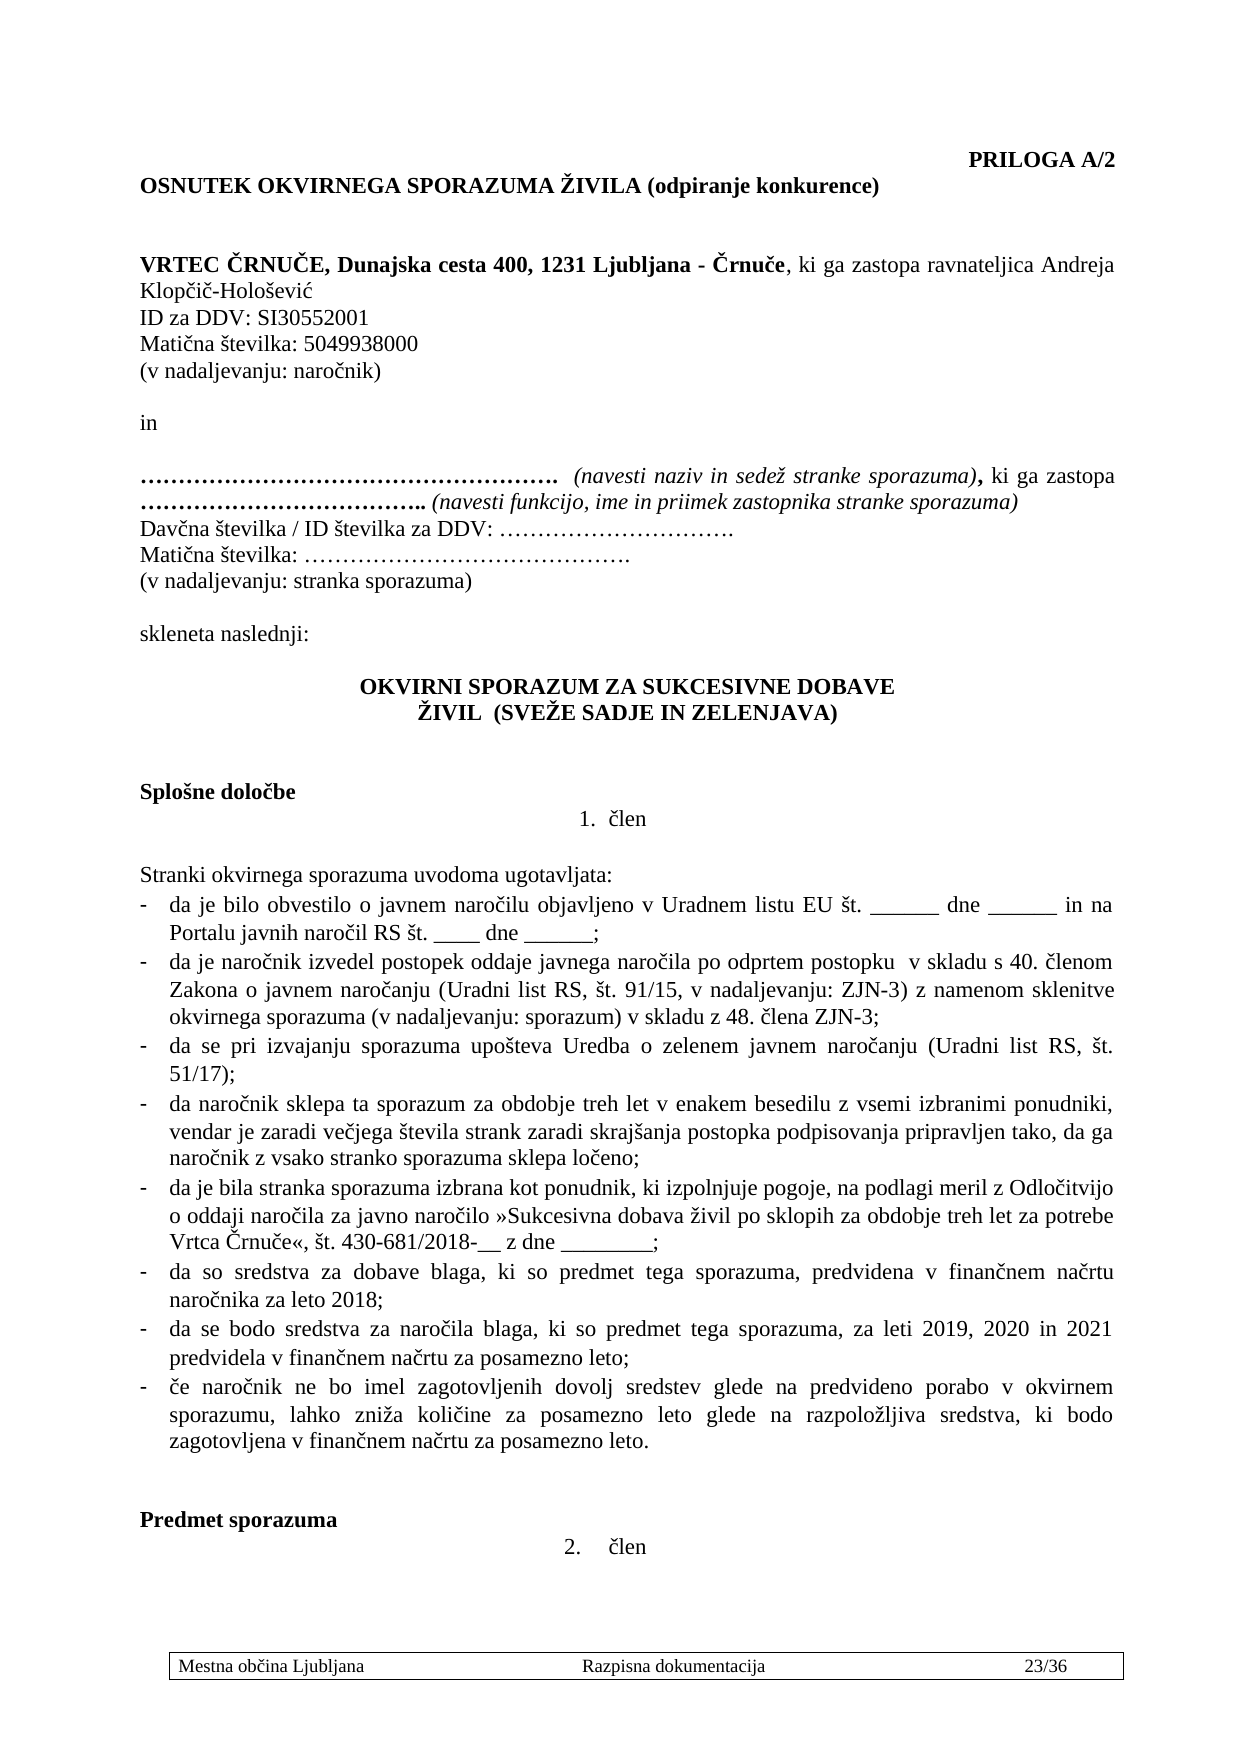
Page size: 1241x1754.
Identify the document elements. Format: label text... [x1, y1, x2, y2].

list da se pri izvajanju sporazuma upošteva Uredba o zelenem javnem naročanju (Uradni list RS, št. 51/17); [139, 1029, 1115, 1087]
text Davčna številka / ID številka za DDV: …………………………. [139, 515, 1115, 541]
list člen [95, 1533, 1115, 1559]
list če naročnik ne bo imel zagotovljenih dovolj sredstev glede na predvideno porabo v okvirnem sporazumu, lahko zniža količine za posamezno leto glede na razpoložljiva sredstva, ki bodo zagotovljena v finančnem načrtu za posamezno leto. [139, 1370, 1115, 1454]
text skleneta naslednji: [139, 620, 1115, 647]
text ŽIVIL (SVEŽE SADJE IN ZELENJAVA) [139, 699, 1115, 726]
text in [139, 409, 1115, 436]
list da se bodo sredstva za naročila blaga, ki so predmet tega sporazuma, za leti 2019, 2020 in 2021 predvidela v finančnem načrtu za posamezno leto; [139, 1312, 1115, 1370]
list da so sredstva za dobave blaga, ki so predmet tega sporazuma, predvidena v finančnem načrtu naročnika za leto 2018; [139, 1255, 1115, 1312]
text Stranki okvirnega sporazuma uvodoma ugotavljata: [139, 861, 1115, 888]
text OKVIRNI SPORAZUM ZA SUKCESIVNE DOBAVE [139, 673, 1115, 699]
text PRILOGA A/2 [139, 146, 1115, 172]
text Splošne določbe [139, 778, 1115, 805]
text Matična številka: ……………………………………. [139, 541, 1115, 567]
list da je bila stranka sporazuma izbrana kot ponudnik, ki izpolnjuje pogoje, na podlagi meril z Odločitvijo o oddaji naročila za javno naročilo »Sukcesivna dobava živil po sklopih za obdobje treh let za potrebe Vrtca Črnuče«, št. 430-681/2018-__ z dne ________; [139, 1171, 1115, 1255]
list da naročnik sklepa ta sporazum za obdobje treh let v enakem besedilu z vsemi izbranimi ponudniki, vendar je zaradi večjega števila strank zaradi skrajšanja postopka podpisovanja pripravljen tako, da ga naročnik z vsako stranko sporazuma sklepa ločeno; [139, 1087, 1115, 1171]
text (v nadaljevanju: naročnik) [139, 357, 1115, 383]
text OSNUTEK OKVIRNEGA SPORAZUMA ŽIVILA (odpiranje konkurence) [139, 172, 1115, 198]
text ………………………………………………. (navesti naziv in sedež stranke sporazuma), ki ga zastopa ……………………………….. (navesti funkcijo, ime in priimek zastopnika stranke sporazuma) [139, 462, 1115, 515]
list da je naročnik izvedel postopek oddaje javnega naročila po odprtem postopku v skladu s 40. členom Zakona o javnem naročanju (Uradni list RS, št. 91/15, v nadaljevanju: ZJN-3) z namenom sklenitve okvirnega sporazuma (v nadaljevanju: sporazum) v skladu z 48. člena ZJN-3; [139, 945, 1115, 1029]
text (v nadaljevanju: stranka sporazuma) [139, 567, 1115, 594]
list da je bilo obvestilo o javnem naročilu objavljeno v Uradnem listu EU št. ______ dne ______ in na Portalu javnih naročil RS št. ____ dne ______; [139, 888, 1115, 945]
text Predmet sporazuma [139, 1507, 1115, 1533]
text ID za DDV: SI30552001 [66, 304, 1115, 330]
text VRTEC ČRNUČE, Dunajska cesta 400, 1231 Ljubljana - Črnuče, ki ga zastopa ravnateljica Andreja Klopčič-Hološević [139, 251, 1115, 304]
text Matična številka: 5049938000 [139, 330, 1115, 357]
list člen [110, 805, 1115, 831]
